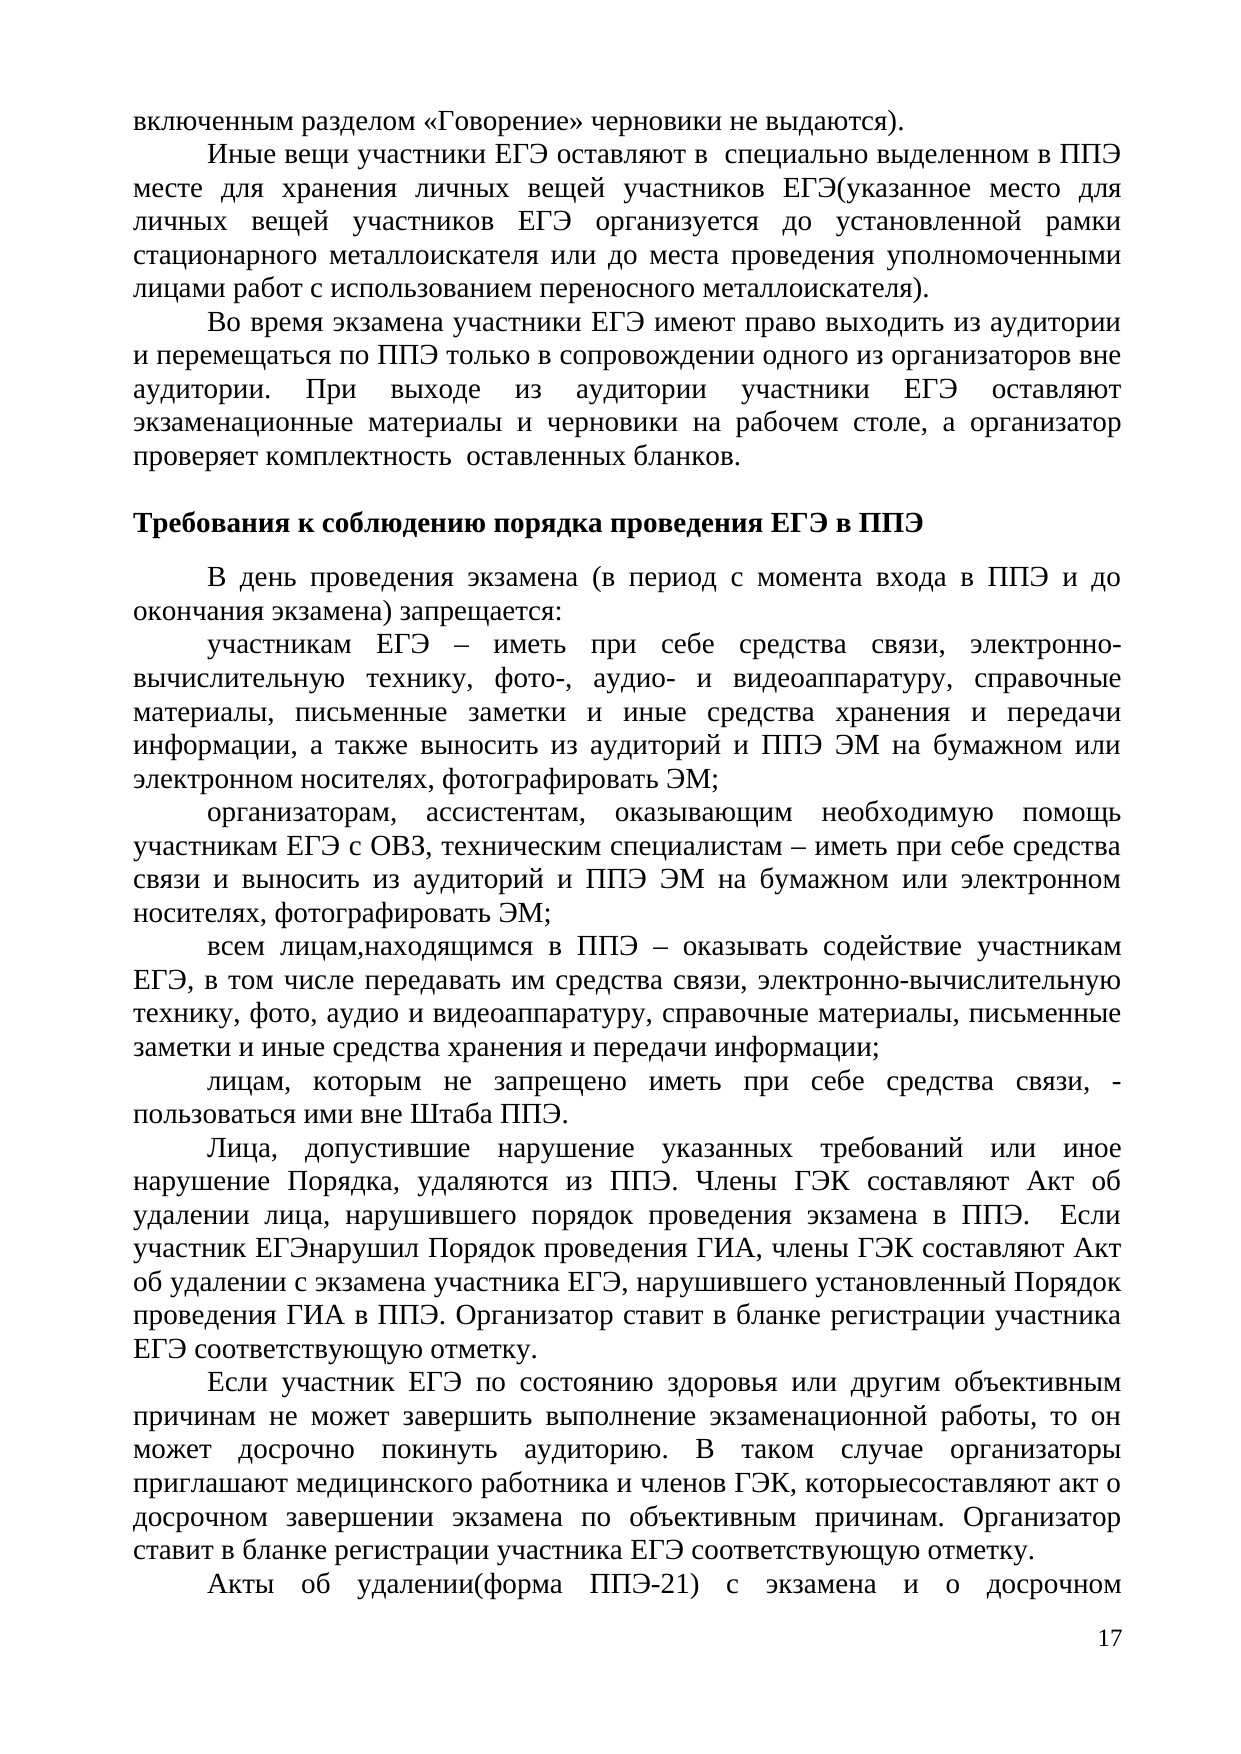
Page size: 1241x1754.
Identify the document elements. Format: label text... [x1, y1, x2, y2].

text Если участник ЕГЭ по состоянию здоровья или другим объективным причинам не может завершить выполнение экзаменационной работы, то он может досрочно покинуть аудиторию. В таком случае организаторы приглашают медицинского работника и членов ГЭК, которыесоставляют акт о досрочном завершении экзамена по объективным причинам. Организатор ставит в бланке регистрации участника ЕГЭ соответствующую отметку. [133, 1364, 1122, 1566]
text Во время экзамена участники ЕГЭ имеют право выходить из аудитории и перемещаться по ППЭ только в сопровождении одного из организаторов вне аудитории. При выходе из аудитории участники ЕГЭ оставляют экзаменационные материалы и черновики на рабочем столе, а организатор проверяет комплектность оставленных бланков. [133, 304, 1122, 472]
list лицам, которым не запрещено иметь при себе средства связи, - пользоваться ими вне Штаба ППЭ. [133, 1063, 1122, 1130]
text Лица, допустившие нарушение указанных требований или иное нарушение Порядка, удаляются из ППЭ. Члены ГЭК составляют Акт об удалении лица, нарушившего порядок проведения экзамена в ППЭ. Если участник ЕГЭнарушил Порядок проведения ГИА, члены ГЭК составляют Акт об удалении с экзамена участника ЕГЭ, нарушившего установленный Порядок проведения ГИА в ППЭ. Организатор ставит в бланке регистрации участника ЕГЭ соответствующую отметку. [133, 1130, 1122, 1364]
text Иные вещи участники ЕГЭ оставляют в специально выделенном в ППЭ месте для хранения личных вещей участников ЕГЭ(указанное место для личных вещей участников ЕГЭ организуется до установленной рамки стационарного металлоискателя или до места проведения уполномоченными лицами работ с использованием переносного металлоискателя). [133, 136, 1122, 304]
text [133, 103, 1122, 136]
text Требования к соблюдению порядка проведения ЕГЭ в ППЭ [133, 505, 1122, 539]
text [133, 1566, 1122, 1599]
list организаторам, ассистентам, оказывающим необходимую помощь участникам ЕГЭ с ОВЗ, техническим специалистам – иметь при себе средства связи и выносить из аудиторий и ППЭ ЭМ на бумажном или электронном носителях, фотографировать ЭМ; [133, 794, 1122, 928]
list В день проведения экзамена (в период с момента входа в ППЭ и до окончания экзамена) запрещается: [133, 559, 1122, 627]
list всем лицам,находящимся в ППЭ – оказывать содействие участникам ЕГЭ, в том числе передавать им средства связи, электронно-вычислительную технику, фото, аудио и видеоаппаратуру, справочные материалы, письменные заметки и иные средства хранения и передачи информации; [133, 928, 1122, 1063]
list участникам ЕГЭ – иметь при себе средства связи, электронно-вычислительную технику, фото-, аудио- и видеоаппаратуру, справочные материалы, письменные заметки и иные средства хранения и передачи информации, а также выносить из аудиторий и ППЭ ЭМ на бумажном или электронном носителях, фотографировать ЭМ; [133, 627, 1122, 794]
